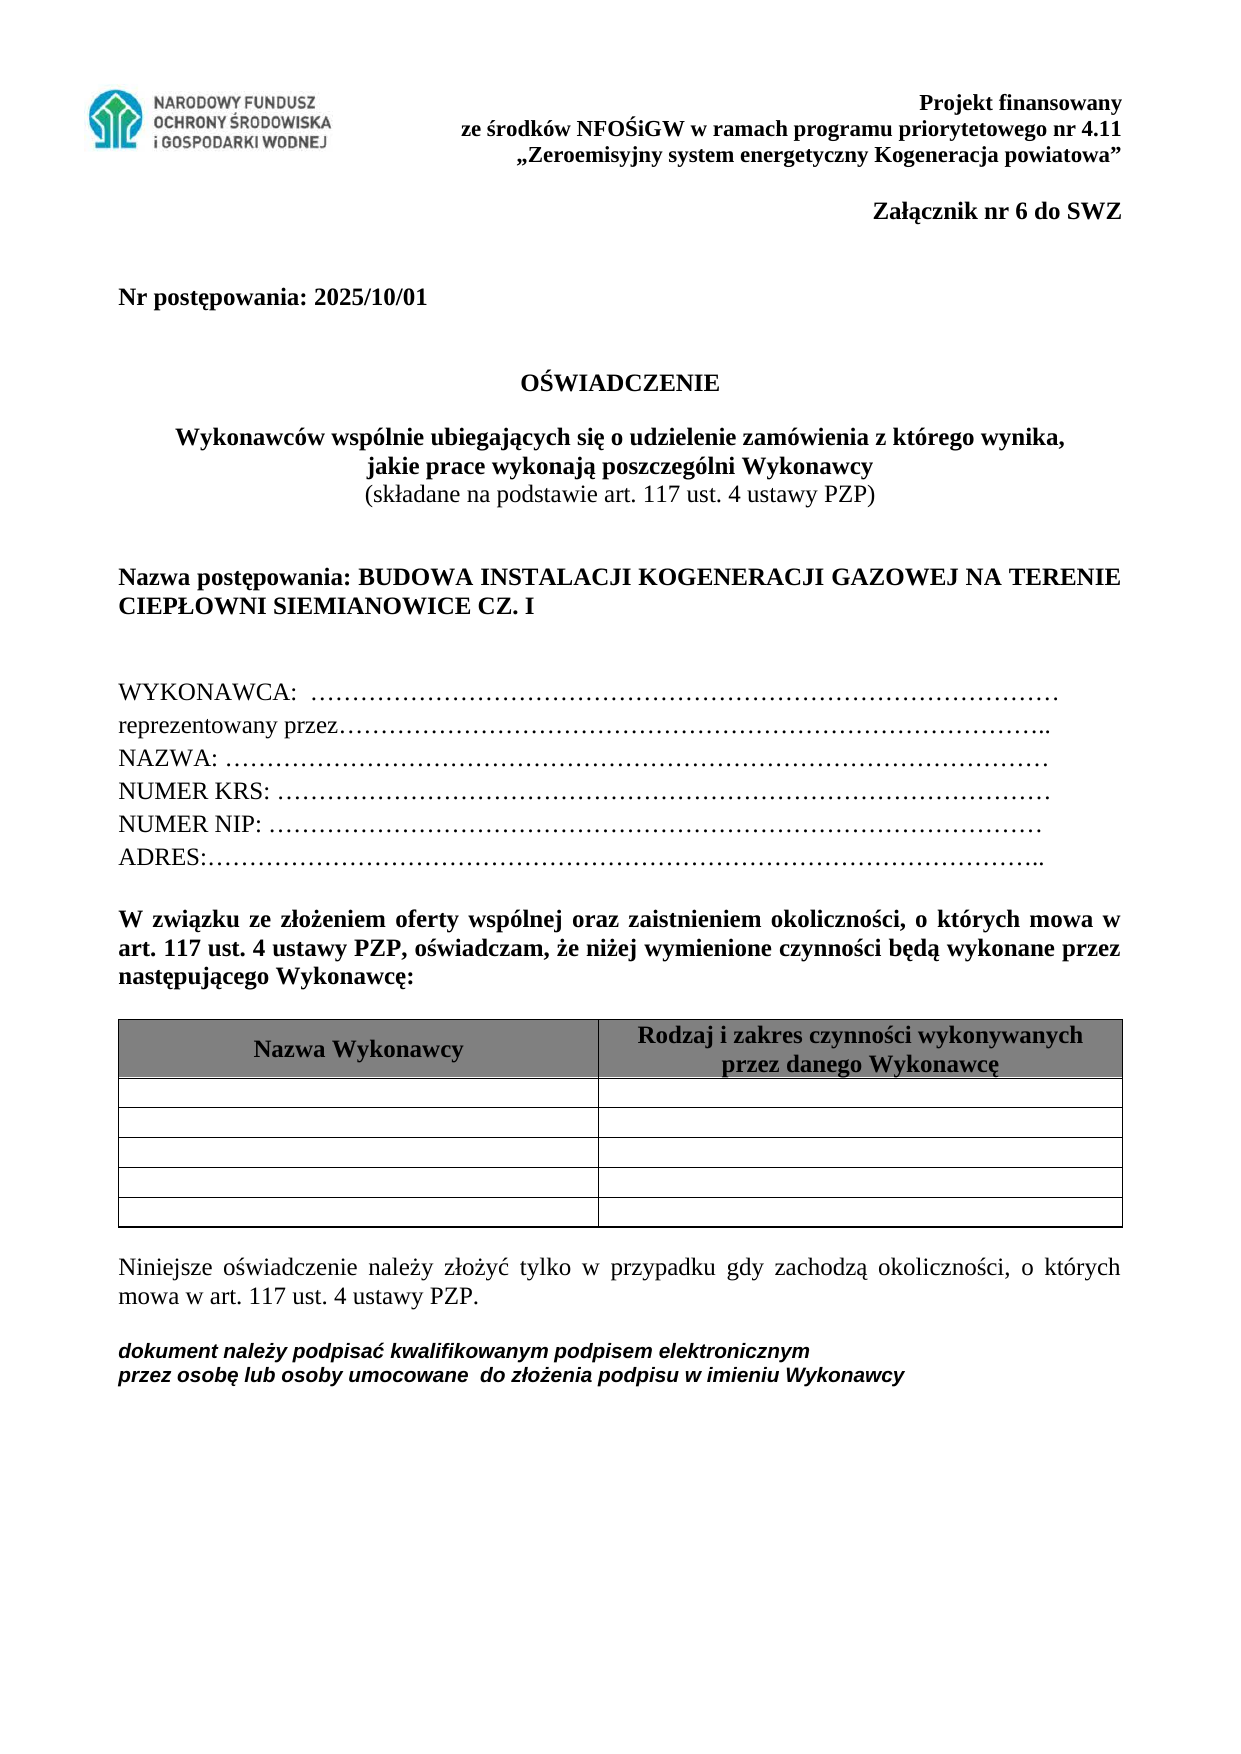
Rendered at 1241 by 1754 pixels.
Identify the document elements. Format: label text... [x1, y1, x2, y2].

text Nazwa postępowania: BUDOWA INSTALACJI KOGENERACJI GAZOWEJ NA TERENIE CIEPŁOWNI SIEMIANOWICE CZ. I [118, 562, 1122, 619]
text (składane na podstawie art. 117 ust. 4 ustawy PZP) [118, 479, 1122, 508]
text OŚWIADCZENIE [118, 368, 1122, 397]
table_cell [119, 1168, 598, 1197]
table_cell [599, 1198, 1122, 1226]
text Niniejsze oświadczenie należy złożyć tylko w przypadku gdy zachodzą okoliczności, o których mowa w art. 117 ust. 4 ustawy PZP. [118, 1252, 1122, 1310]
table_cell [599, 1079, 1122, 1107]
table_cell [119, 1079, 598, 1107]
text przez osobę lub osoby umocowane do złożenia podpisu w imieniu Wykonawcy [118, 1363, 1122, 1387]
table_cell [119, 1198, 598, 1226]
table_cell [599, 1108, 1122, 1137]
text NUMER KRS: ………………………………………………………………………………… [118, 776, 1122, 805]
text reprezentowany przez………………………………………………………………………….. [118, 710, 1122, 739]
subtitle dokument należy podpisać kwalifikowanym podpisem elektronicznym [118, 1339, 1152, 1363]
text NUMER NIP: ………………………………………………………………………………… [118, 809, 1122, 838]
text WYKONAWCA: ……………………………………………………………………………… [118, 677, 1122, 706]
table_cell [119, 1138, 598, 1167]
text Nr postępowania: 2025/10/01 [118, 282, 1122, 311]
table_cell [119, 1108, 598, 1137]
table_header Rodzaj i zakres czynności wykonywanych przez danego Wykonawcę [599, 1020, 1122, 1077]
text Załącznik nr 6 do SWZ [118, 196, 1122, 224]
text W związku ze złożeniem oferty wspólnej oraz zaistnieniem okoliczności, o których mowa w art. 117 ust. 4 ustawy PZP, oświadczam, że niżej wymienione czynności będą wykonane przez następującego Wykonawcę: [118, 904, 1122, 990]
text NAZWA: ……………………………………………………………………………………… [118, 743, 1122, 772]
table_cell [599, 1138, 1122, 1167]
table_header Nazwa Wykonawcy [119, 1020, 598, 1077]
text ADRES:……………………………………………………………………………………….. [118, 842, 1122, 871]
text Wykonawców wspólnie ubiegających się o udzielenie zamówienia z którego wynika, jakie prace wykonają poszczególni Wykonawcy [118, 422, 1122, 479]
table_cell [599, 1168, 1122, 1197]
picture [84, 57, 336, 183]
